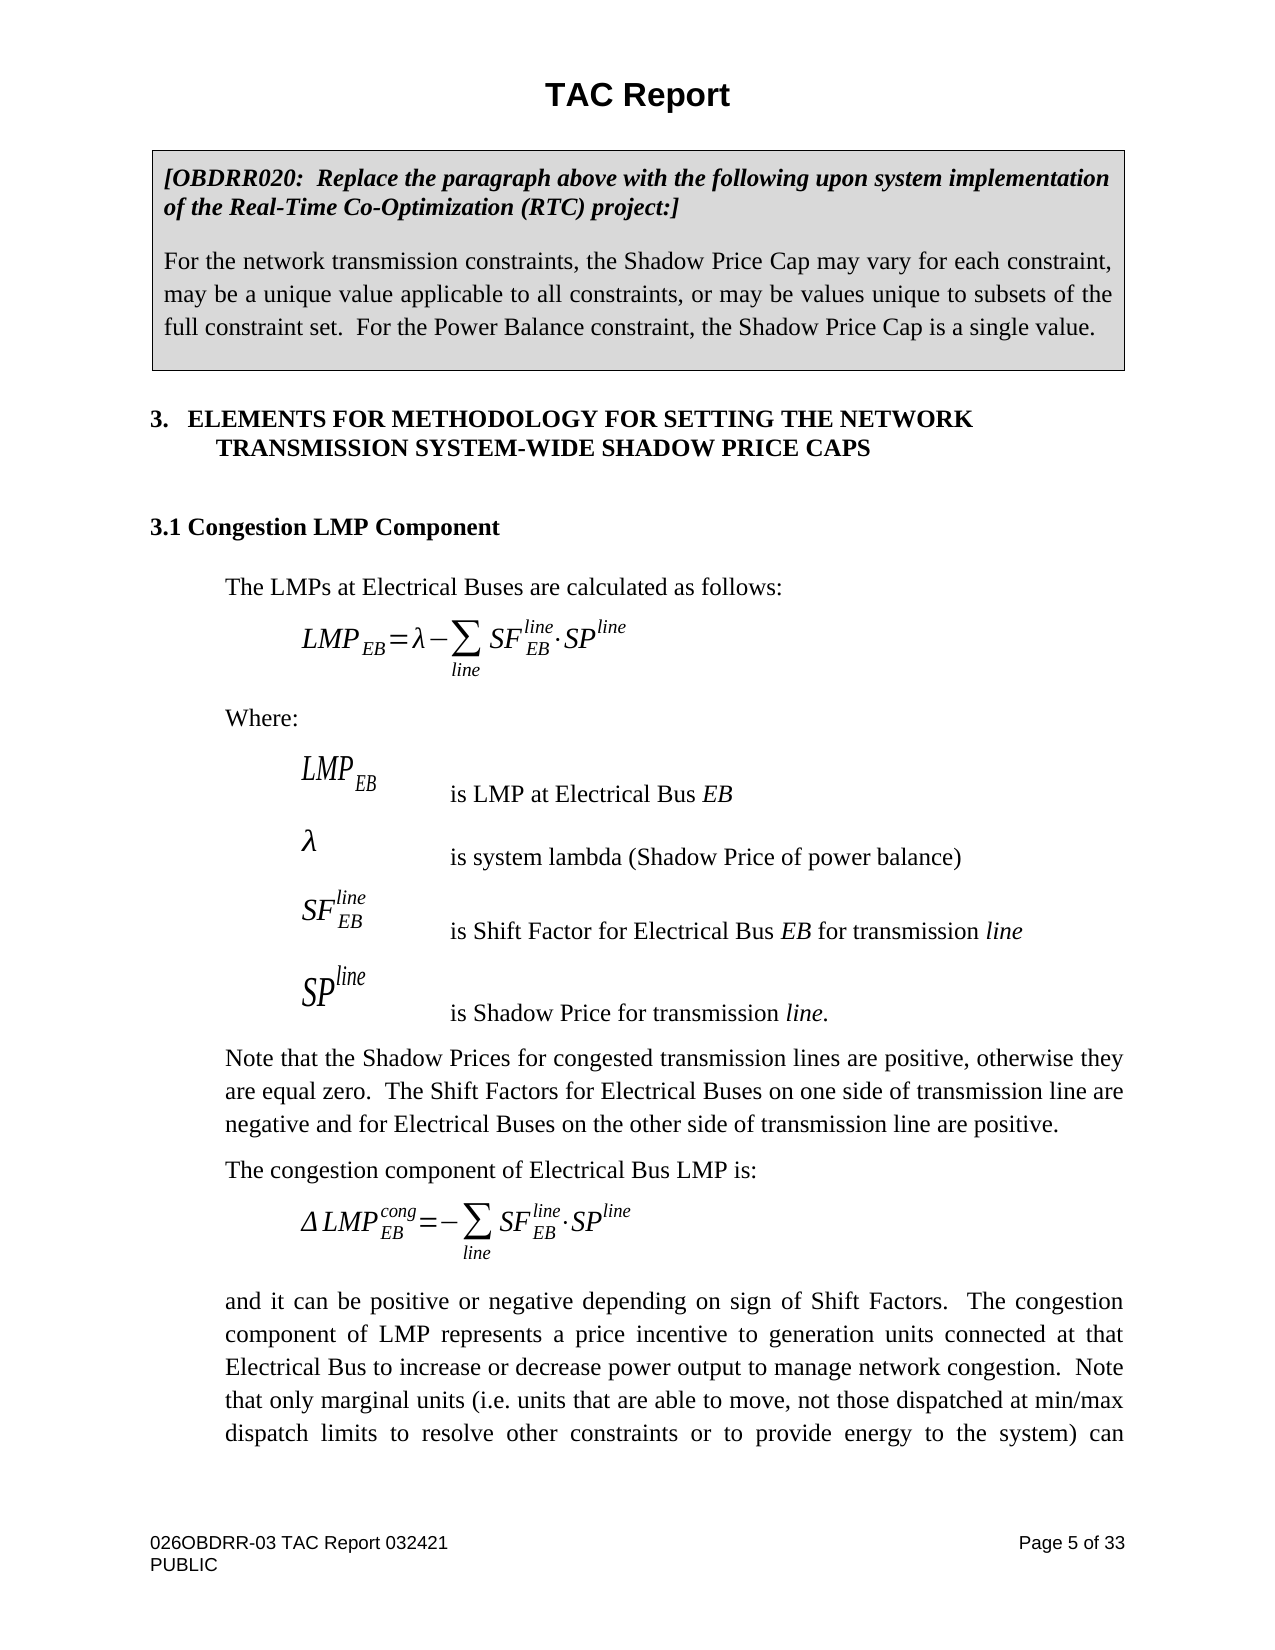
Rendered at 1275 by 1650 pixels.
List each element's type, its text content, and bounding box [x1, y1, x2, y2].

text The congestion component of Electrical Bus LMP is: [225, 1155, 1125, 1184]
subtitle 3. Elements for Methodology for Setting the Network Transmission System-Wide Shadow Price Caps [150, 404, 1125, 462]
text is Shadow Price for transmission line. [225, 961, 1125, 1027]
table_header [OBDRR020: Replace the paragraph above with the following upon system implementation of the Real-Time Co-Optimization (RTC) project:] For the network transmission constraints, the Shadow Price Cap may vary for each constraint, may be a unique value applicable to all constraints, or may be values unique to subsets of the full constraint set. For the Power Balance constraint, the Shadow Price Cap is a single value. [153, 151, 1124, 370]
text The LMPs at Electrical Buses are calculated as follows: [225, 572, 1125, 600]
text is system lambda (Shadow Price of power balance) [225, 825, 1125, 871]
text Note that the Shadow Prices for congested transmission lines are positive, otherwise they are equal zero. The Shift Factors for Electrical Buses on one side of transmission line are negative and for Electrical Buses on the other side of transmission line are positive. [225, 1043, 1125, 1138]
text is Shift Factor for Electrical Bus EB for transmission line [225, 887, 1125, 945]
text Where: [225, 703, 1125, 732]
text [225, 1286, 1125, 1447]
text is LMP at Electrical Bus EB [225, 748, 1125, 808]
text 3.1 Congestion LMP Component [150, 512, 1125, 540]
